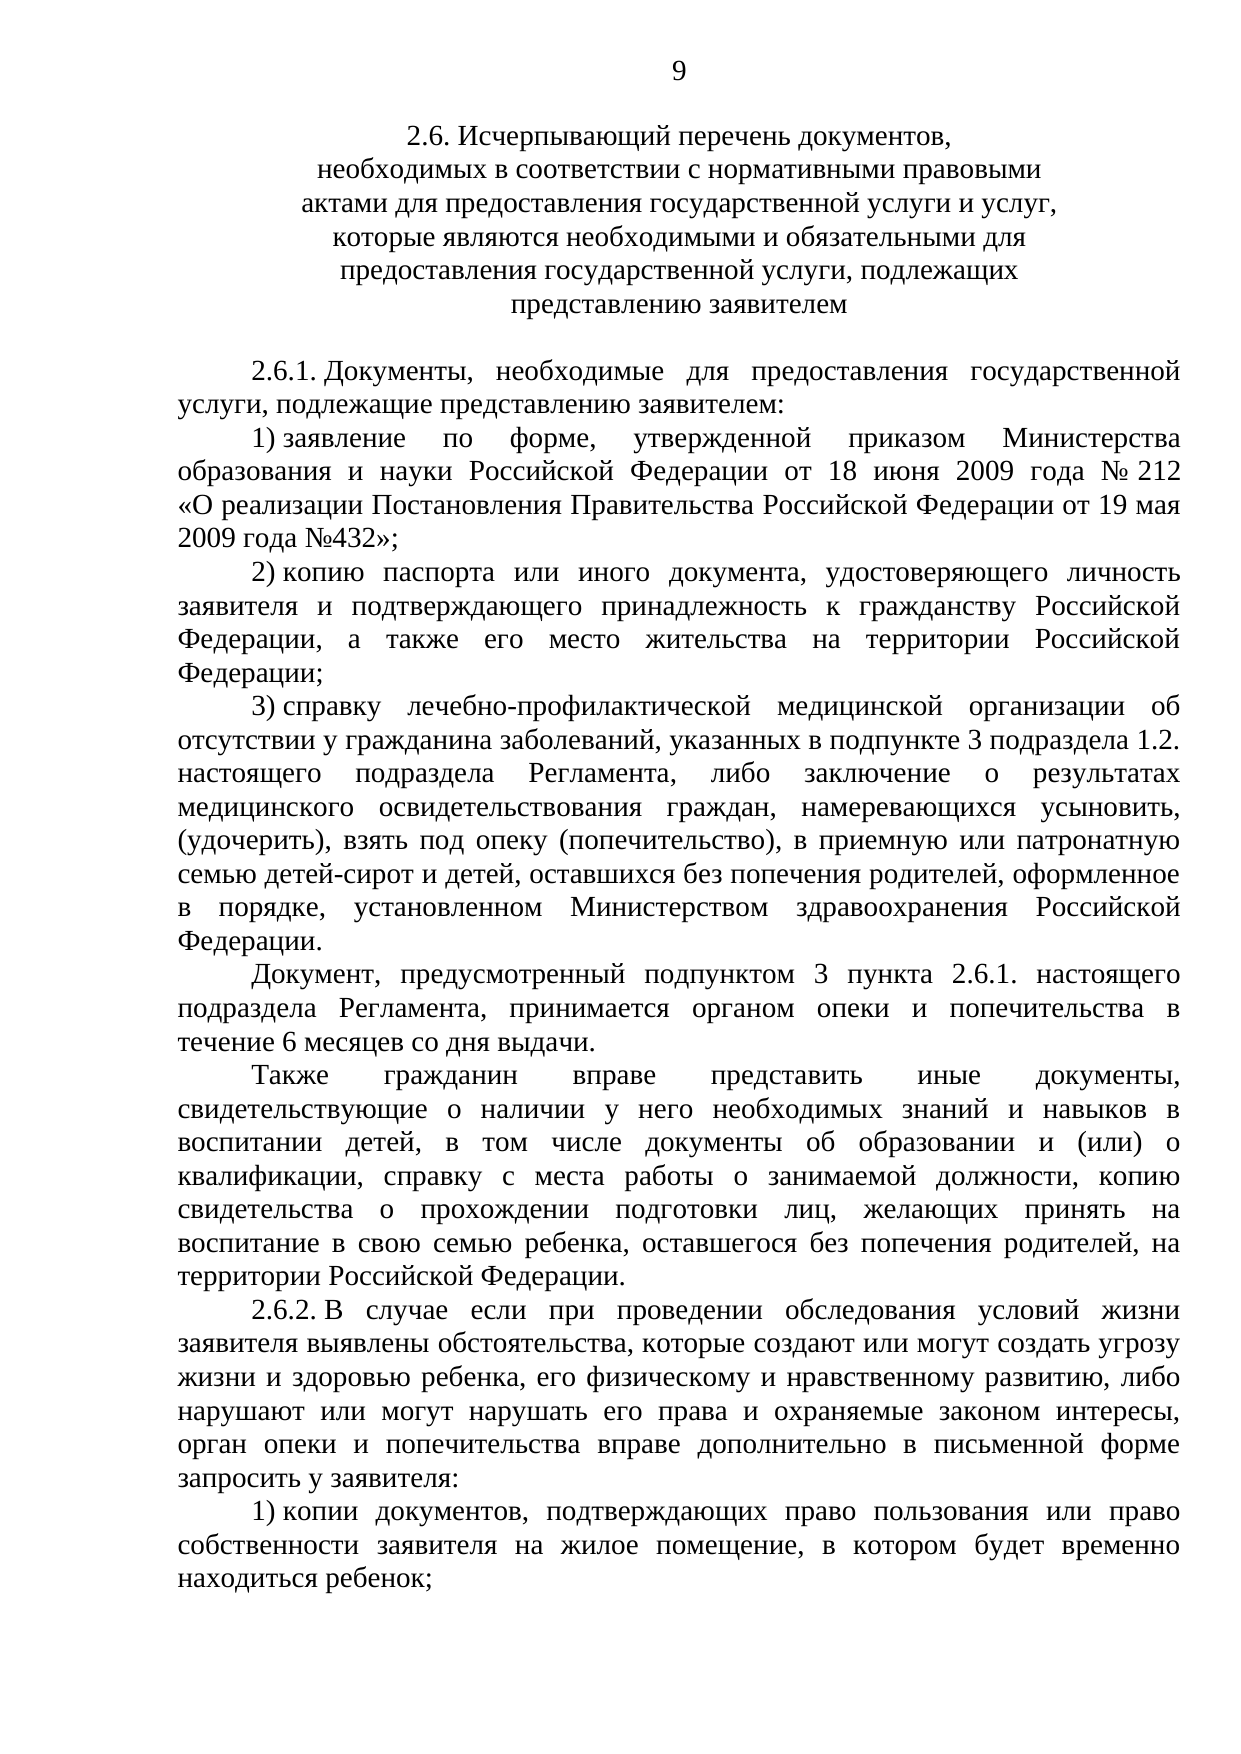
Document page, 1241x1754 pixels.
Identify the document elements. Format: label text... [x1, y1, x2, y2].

text 2.6.2. В случае если при проведении обследования условий жизни заявителя выявлены обстоятельства, которые создают или могут создать угрозу жизни и здоровью ребенка, его физическому и нравственному развитию, либо нарушают или могут нарушать его права и охраняемые законом интересы, орган опеки и попечительства вправе дополнительно в письменной форме запросить у заявителя: [177, 1292, 1181, 1493]
text 1) заявление по форме, утвержденной приказом Министерства образования и науки Российской Федерации от 18 июня 2009 года № 212 «О реализации Постановления Правительства Российской Федерации от 19 мая 2009 года №432»; [177, 420, 1181, 554]
text представлению заявителем [177, 286, 1181, 319]
text предоставления государственной услуги, подлежащих [177, 252, 1181, 286]
text 1) копии документов, подтверждающих право пользования или право собственности заявителя на жилое помещение, в котором будет временно находиться ребенок; [177, 1493, 1181, 1594]
text Также гражданин вправе представить иные документы, свидетельствующие о наличии у него необходимых знаний и навыков в воспитании детей, в том числе документы об образовании и (или) о квалификации, справку с места работы о занимаемой должности, копию свидетельства о прохождении подготовки лиц, желающих принять на воспитание в свою семью ребенка, оставшегося без попечения родителей, на территории Российской Федерации. [177, 1057, 1181, 1292]
text Документ, предусмотренный подпунктом 3 пункта 2.6.1. настоящего подраздела Регламента, принимается органом опеки и попечительства в течение 6 месяцев со дня выдачи. [177, 957, 1181, 1057]
text 3) справку лечебно-профилактической медицинской организации об отсутствии у гражданина заболеваний, указанных в подпункте 3 подраздела 1.2. настоящего подраздела Регламента, либо заключение о результатах медицинского освидетельствования граждан, намеревающихся усыновить, (удочерить), взять под опеку (попечительство), в приемную или патронатную семью детей-сирот и детей, оставшихся без попечения родителей, оформленное в порядке, установленном Министерством здравоохранения Российской Федерации. [177, 688, 1181, 957]
text 2.6. Исчерпывающий перечень документов, [177, 118, 1181, 152]
text которые являются необходимыми и обязательными для [177, 219, 1181, 252]
text 2.6.1. Документы, необходимые для предоставления государственной услуги, подлежащие представлению заявителем: [177, 353, 1181, 420]
text 2) копию паспорта или иного документа, удостоверяющего личность заявителя и подтверждающего принадлежность к гражданству Российской Федерации, а также его место жительства на территории Российской Федерации; [177, 554, 1181, 688]
text актами для предоставления государственной услуги и услуг, [177, 185, 1181, 219]
text необходимых в соответствии с нормативными правовыми [177, 152, 1181, 185]
